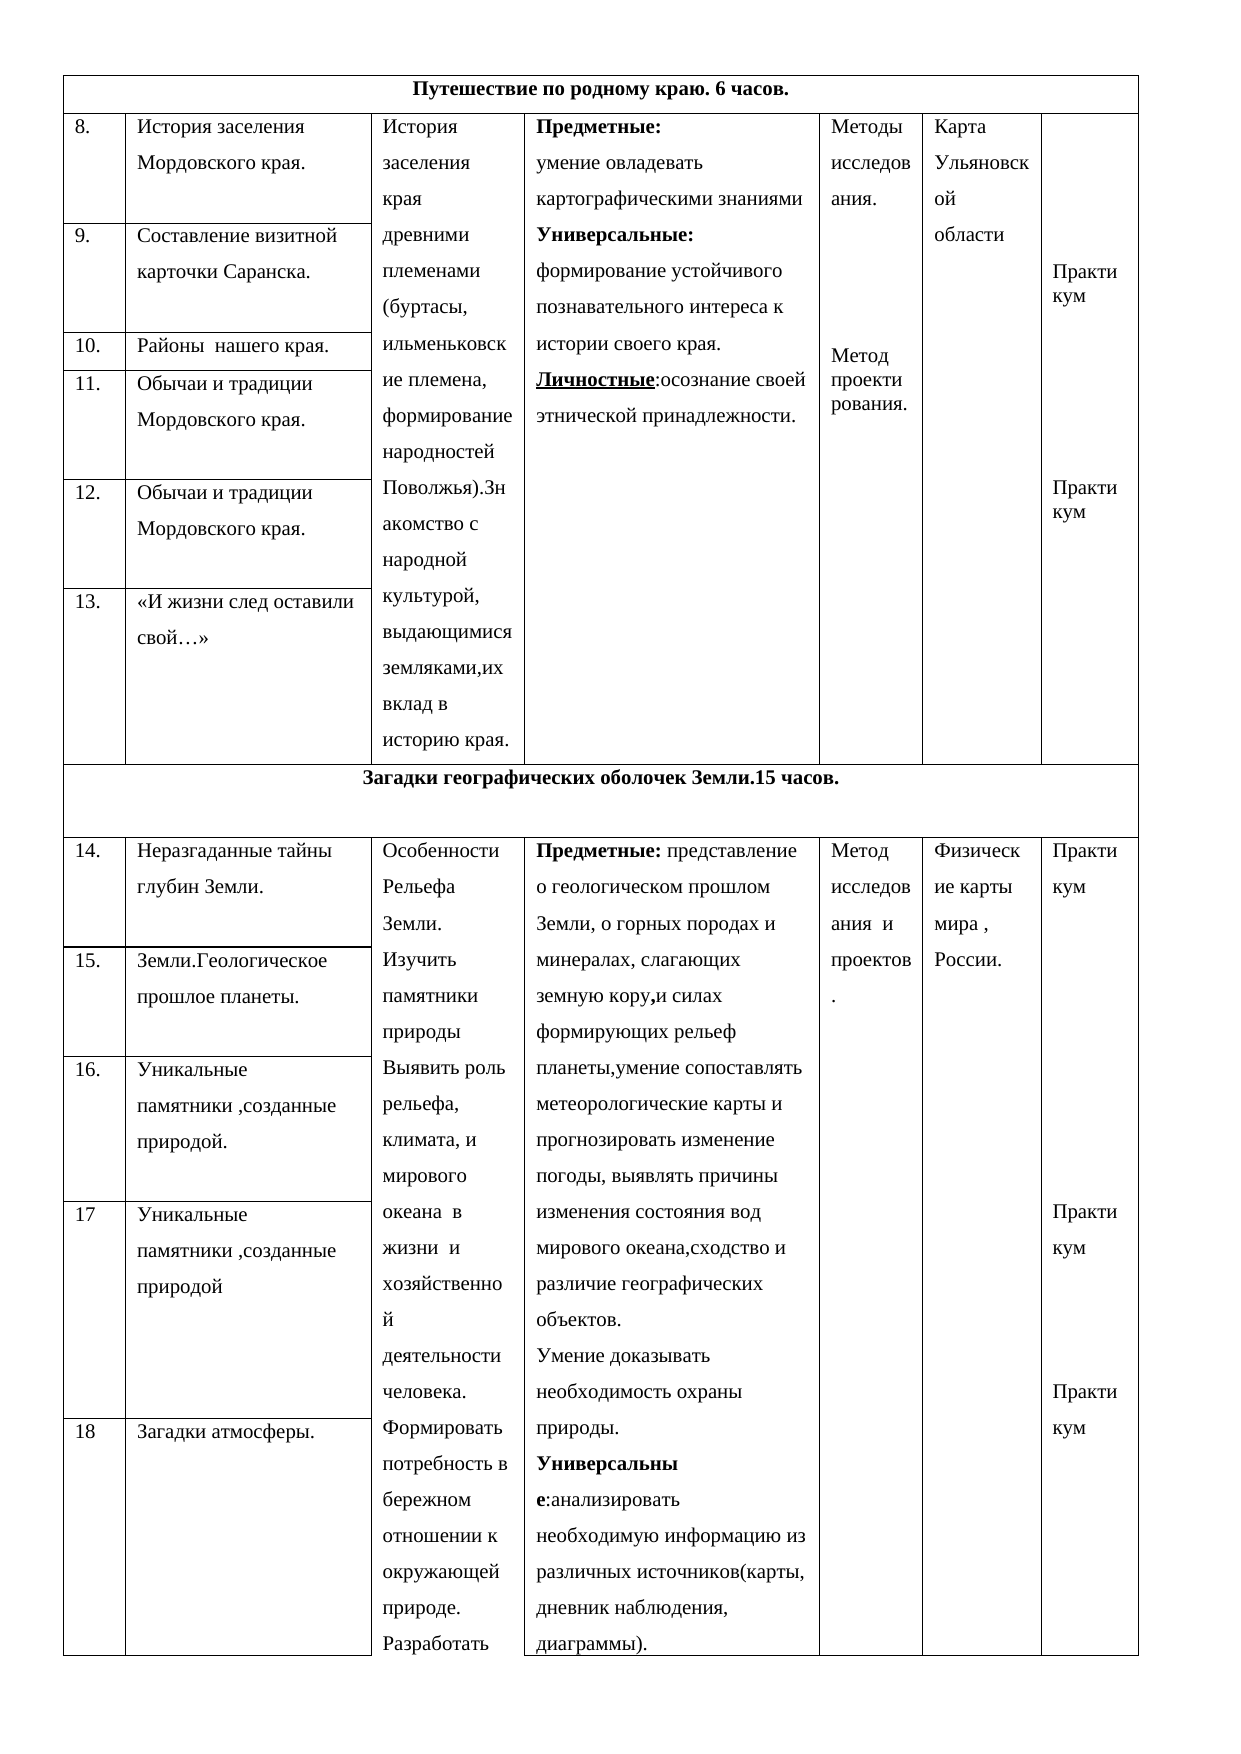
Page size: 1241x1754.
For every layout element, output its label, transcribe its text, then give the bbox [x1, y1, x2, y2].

table_cell Предметные: представление о геологическом прошлом Земли, о горных породах и минералах, слагающих земную кору,и силах формирующих рельеф планеты,умение сопоставлять метеорологические карты и прогнозировать изменение погоды, выявлять причины изменения состояния вод мирового океана,сходство и различие географических объектов. Умение доказывать необходимость охраны природы. Универсальные:анализировать необходимую информацию из различных источников(карты, дневник наблюдения, диаграммы). Личностные:формирование мотивации к саморазвитию и самообразованию. [525, 838, 819, 1655]
table_cell Физические карты мира , России. [923, 838, 1041, 1655]
table_cell 16. [64, 1057, 125, 1201]
table_cell Уникальные памятники ,созданные природой [126, 1202, 371, 1418]
table_cell История заселения Мордовского края. [126, 114, 371, 222]
table_cell 17 [64, 1202, 125, 1418]
table_cell 9. [64, 224, 125, 332]
table_cell Обычаи и традиции Мордовского края. [126, 371, 371, 479]
table_cell 12. [64, 480, 125, 588]
table_cell 18 [64, 1419, 125, 1655]
table_cell Обычаи и традиции Мордовского края. [126, 480, 371, 588]
table_cell 8. [64, 114, 125, 222]
table_cell 14. [64, 838, 125, 946]
table_cell Составление визитной карточки Саранска. [126, 224, 371, 332]
table_cell Метод исследования и проектов. [820, 838, 922, 1655]
table_cell Особенности Рельефа Земли. Изучить памятники природы Выявить роль рельефа, климата, и мирового океана в жизни и хозяйственной деятельности человека. Формировать потребность в бережном отношении к окружающей природе. Разработать маршрут путешествия по наиболее интересным и значимым географическим объектам. [372, 838, 524, 1655]
table_cell Практикум Практикум Практикум Защита проек тов Практикум Защита проек Тов Экскурсия [1042, 838, 1138, 1655]
table_cell Уникальные памятники ,созданные природой. [126, 1057, 371, 1201]
table_cell Неразгаданные тайны глубин Земли. [126, 838, 371, 946]
table_cell Загадки географических оболочек Земли.15 часов. [64, 765, 1138, 837]
table_cell Путешествие по родному краю. 6 часов. [64, 76, 1138, 113]
table_cell Методы исследования. Метод проектирования. [820, 114, 922, 764]
table_cell 13. [64, 589, 125, 764]
table_cell Предметные: умение овладевать картографическими знаниями Универсальные: формирование устойчивого познавательного интереса к истории своего края. Личностные:осознание своей этнической принадлежности. [525, 114, 819, 764]
table_cell Карта Ульяновской области [923, 114, 1041, 764]
table_cell Загадки атмосферы. [126, 1419, 371, 1655]
table_cell Земли.Геологическое прошлое планеты. [126, 948, 371, 1056]
table_cell Практикум Практикум [1042, 114, 1138, 764]
table_cell 11. [64, 371, 125, 479]
table_cell 10. [64, 333, 125, 370]
table_cell История заселения края древними племенами (буртасы, ильменьковские племена, формирование народностей Поволжья).Знакомство с народной культурой, выдающимися земляками,их вклад в историю края. [372, 114, 524, 764]
table_cell Районы нашего края. [126, 333, 371, 370]
table_cell «И жизни след оставили свой…» [126, 589, 371, 764]
table_cell 15. [64, 948, 125, 1056]
